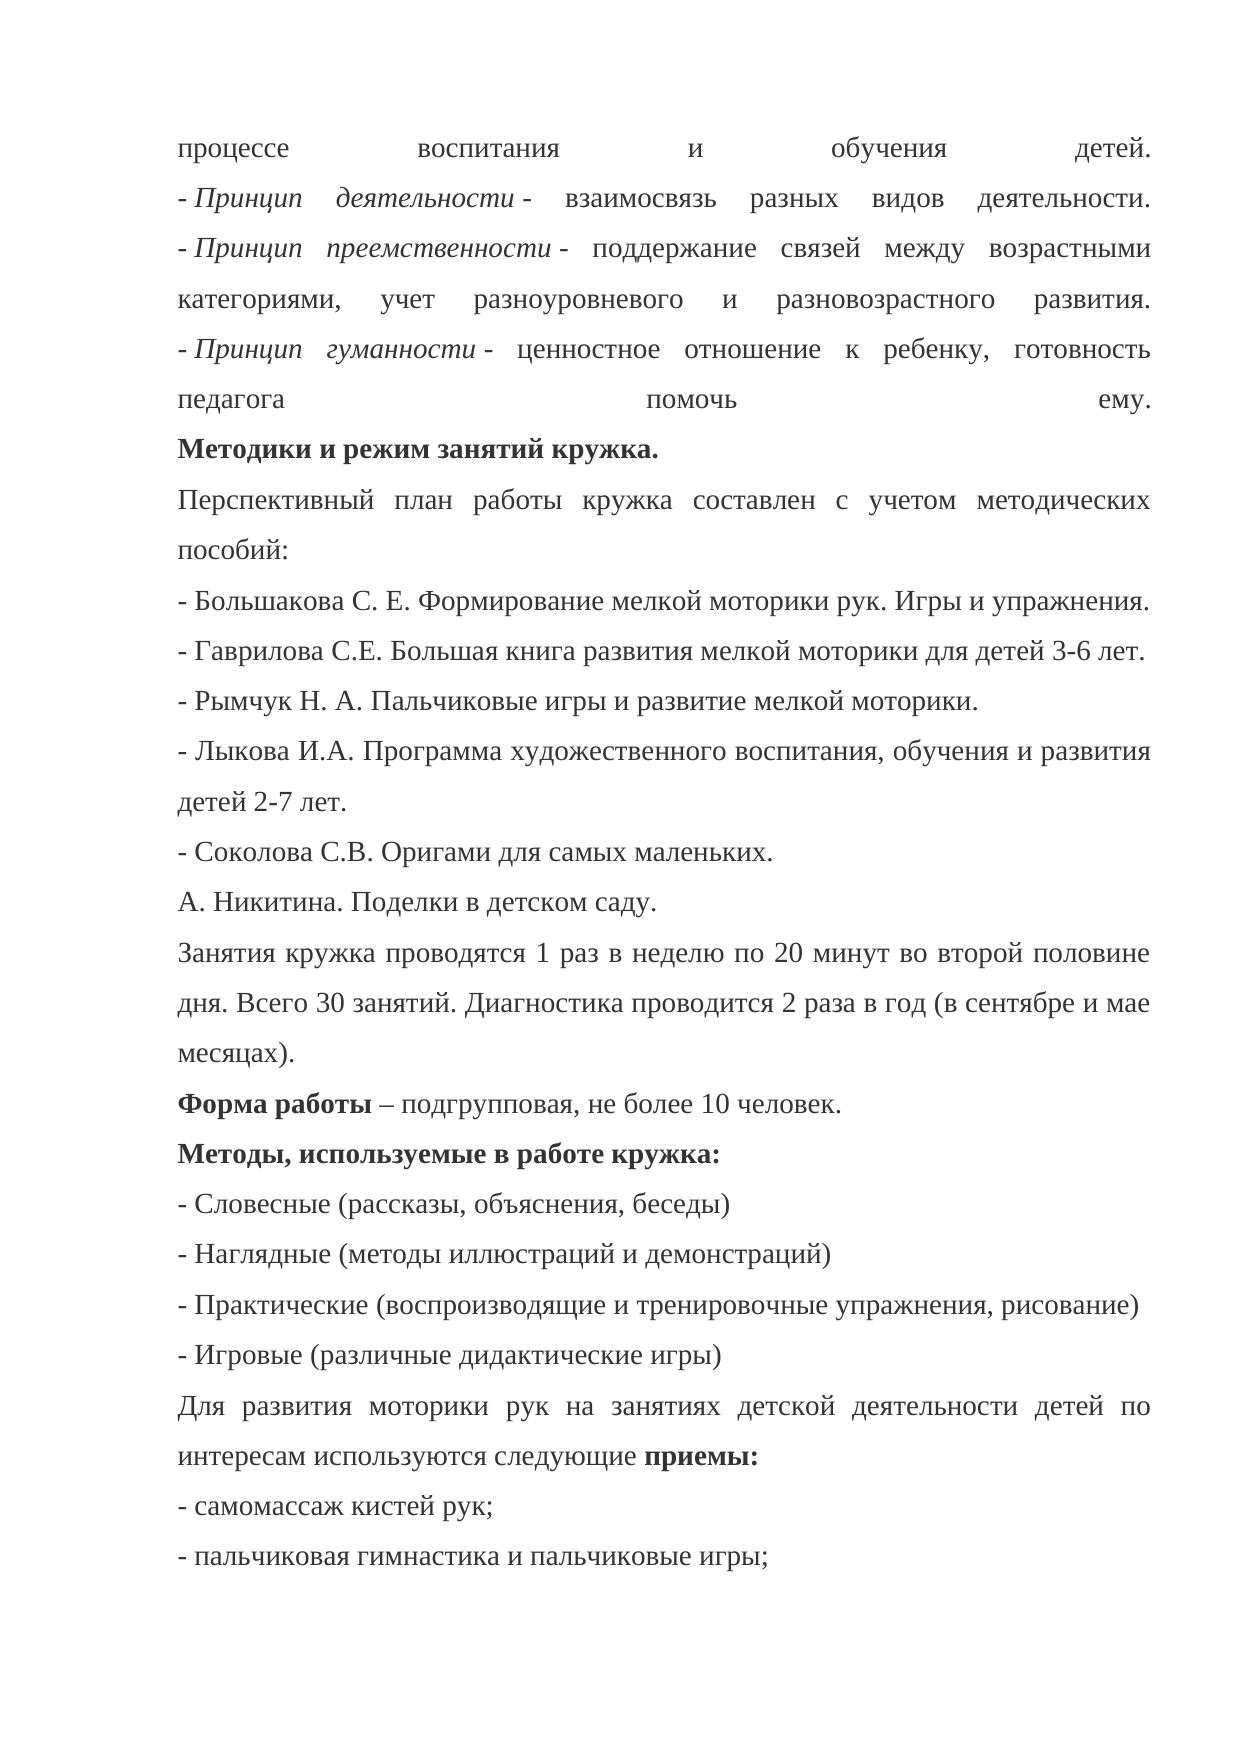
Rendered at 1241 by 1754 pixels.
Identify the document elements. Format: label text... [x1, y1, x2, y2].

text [177, 130, 1152, 465]
text А. Никитина. Поделки в детском саду. [177, 884, 1152, 918]
text - Практические (воспроизводящие и тренировочные упражнения, рисование) [177, 1287, 1152, 1321]
text Форма работы – подгрупповая, не более 10 человек. [177, 1086, 1152, 1119]
text - Игровые (различные дидактические игры) [177, 1337, 1152, 1371]
text - Рымчук Н. А. Пальчиковые игры и развитие мелкой моторики. [177, 683, 1152, 717]
text - Наглядные (методы иллюстраций и демонстраций) [177, 1237, 1152, 1270]
text - Большакова С. Е. Формирование мелкой моторики рук. Игры и упражнения. [177, 583, 1152, 616]
text - Лыкова И.А. Программа художественного воспитания, обучения и развития детей 2-7 лет. [177, 733, 1152, 817]
text - пальчиковая гимнастика и пальчиковые игры; [177, 1538, 1152, 1572]
text - Словесные (рассказы, объяснения, беседы) [177, 1186, 1152, 1220]
text - самомассаж кистей рук; [177, 1488, 1152, 1522]
text Перспективный план работы кружка составлен с учетом методических пособий: [177, 482, 1152, 566]
text Занятия кружка проводятся 1 раз в неделю по 20 минут во второй половине дня. Всего 30 занятий. Диагностика проводится 2 раза в год (в сентябре и мае месяцах). [177, 935, 1152, 1069]
text Для развития моторики рук на занятиях детской деятельности детей по интересам используются следующие приемы: [177, 1388, 1152, 1471]
text Методы, используемые в работе кружка: [177, 1136, 1152, 1169]
text - Соколова С.В. Оригами для самых маленьких. [177, 834, 1152, 868]
text - Гаврилова С.Е. Большая книга развития мелкой моторики для детей 3-6 лет. [177, 633, 1152, 666]
